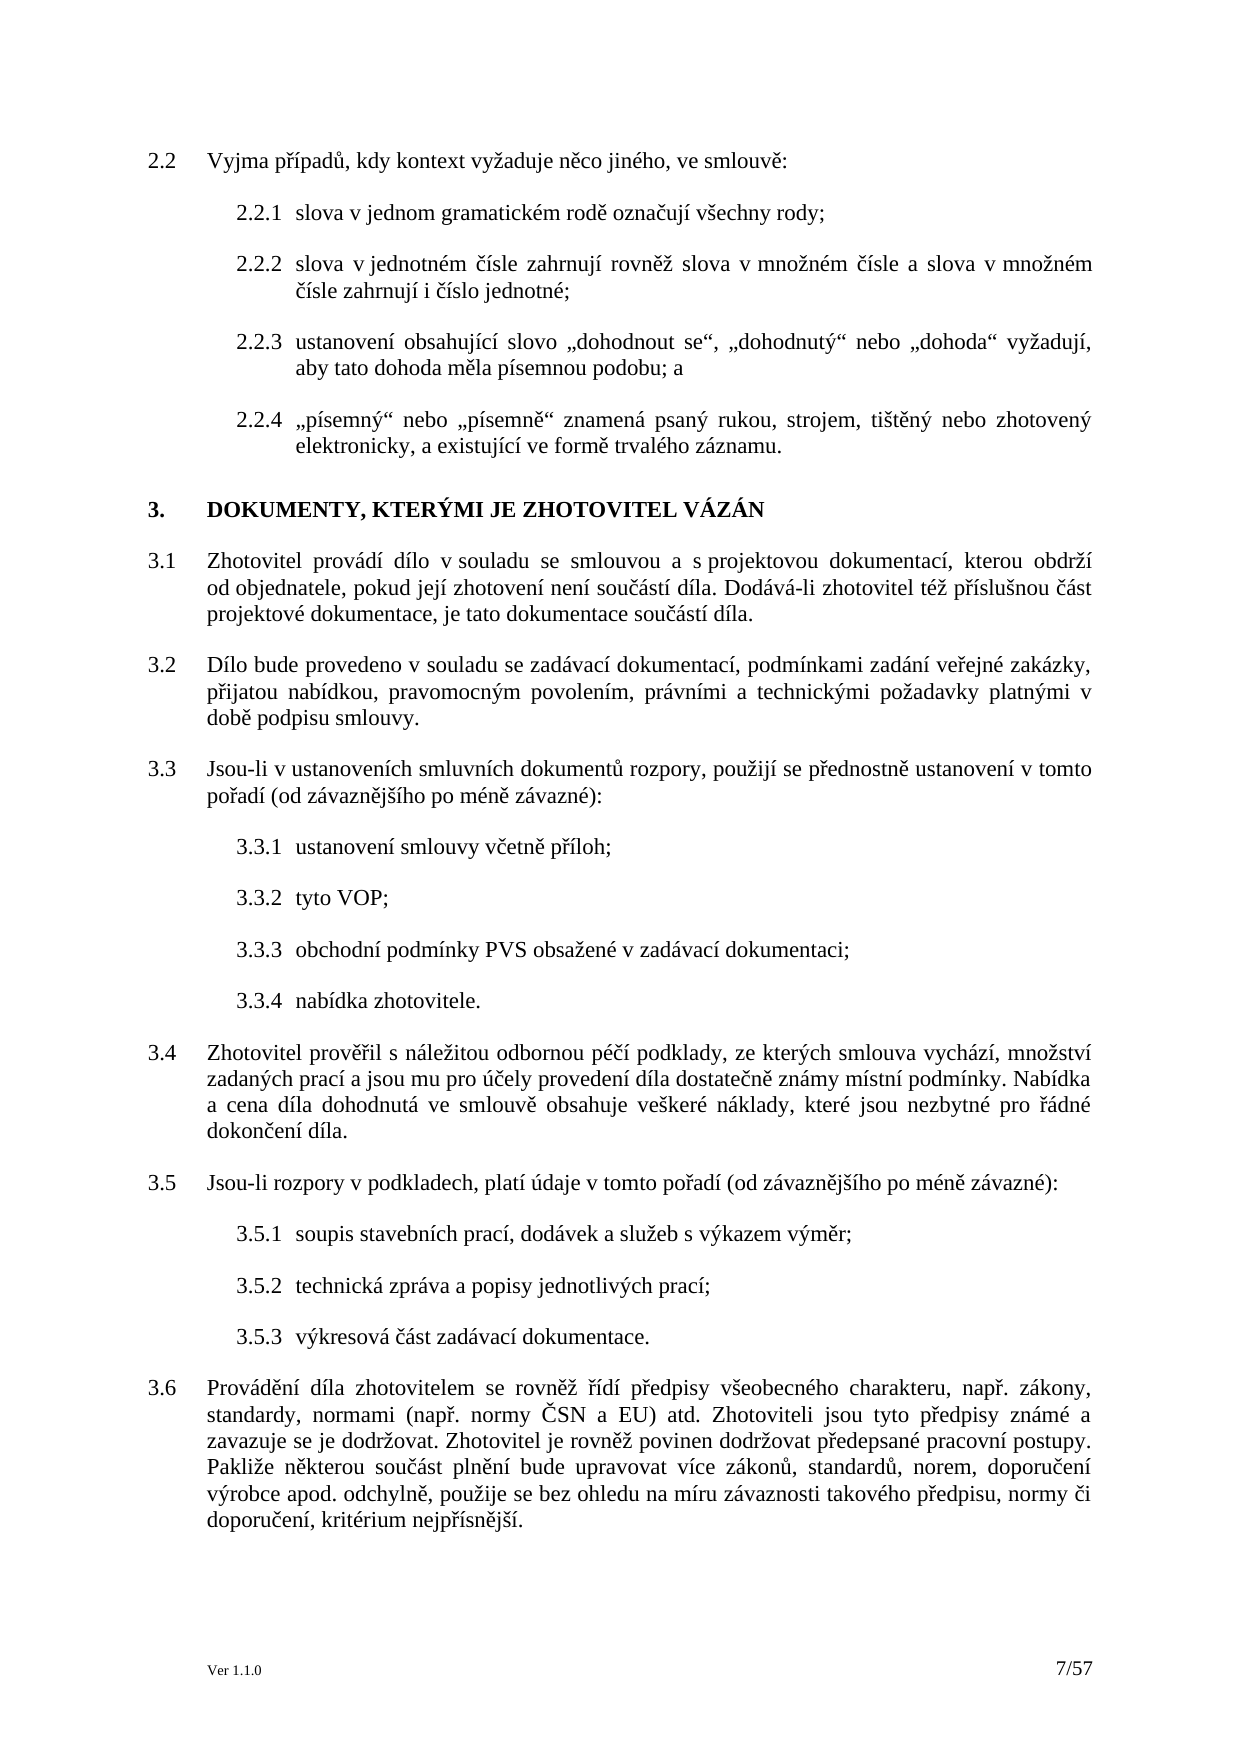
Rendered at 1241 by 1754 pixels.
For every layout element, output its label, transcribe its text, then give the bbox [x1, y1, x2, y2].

text „písemný“ nebo „písemně“ znamená psaný rukou, strojem, tištěný nebo zhotovený elektronicky, a existující ve formě trvalého záznamu. [236, 406, 1093, 458]
text Vyjma případů, kdy kontext vyžaduje něco jiného, ve smlouvě: [148, 148, 1093, 174]
text Jsou-li rozpory v podkladech, platí údaje v tomto pořadí (od závaznějšího po méně závazné): [148, 1169, 1093, 1195]
text slova v jednotném čísle zahrnují rovněž slova v množném čísle a slova v množném čísle zahrnují i číslo jednotné; [236, 250, 1093, 303]
text slova v jednom gramatickém rodě označují všechny rody; [236, 199, 1093, 225]
text výkresová část zadávací dokumentace. [236, 1323, 1093, 1349]
text obchodní podmínky PVS obsažené v zadávací dokumentaci; [236, 936, 1093, 962]
text technická zpráva a popisy jednotlivých prací; [236, 1272, 1093, 1298]
text Jsou-li v ustanoveních smluvních dokumentů rozpory, použijí se přednostně ustanovení v tomto pořadí (od závaznějšího po méně závazné): [148, 755, 1093, 808]
text Dílo bude provedeno v souladu se zadávací dokumentací, podmínkami zadání veřejné zakázky, přijatou nabídkou, pravomocným povolením, právními a technickými požadavky platnými v době podpisu smlouvy. [148, 651, 1093, 730]
text Dokumenty, kterými je Zhotovitel vázán [148, 496, 1093, 522]
text nabídka zhotovitele. [236, 987, 1093, 1013]
text soupis stavebních prací, dodávek a služeb s výkazem výměr; [236, 1220, 1093, 1247]
text ustanovení smlouvy včetně příloh; [236, 833, 1093, 859]
text Zhotovitel prověřil s náležitou odbornou péčí podklady, ze kterých smlouva vychází, množství zadaných prací a jsou mu pro účely provedení díla dostatečně známy místní podmínky. Nabídka a cena díla dohodnutá ve smlouvě obsahuje veškeré náklady, které jsou nezbytné pro řádné dokončení díla. [148, 1038, 1093, 1144]
text tyto VOP; [236, 884, 1093, 911]
text Provádění díla zhotovitelem se rovněž řídí předpisy všeobecného charakteru, např. zákony, standardy, normami (např. normy ČSN a EU) atd. Zhotoviteli jsou tyto předpisy známé a zavazuje se je dodržovat. Zhotovitel je rovněž povinen dodržovat předepsané pracovní postupy. Pakliže některou součást plnění bude upravovat více zákonů, standardů, norem, doporučení výrobce apod. odchylně, použije se bez ohledu na míru závaznosti takového předpisu, normy či doporučení, kritérium nejpřísnější. [148, 1374, 1093, 1532]
text ustanovení obsahující slovo „dohodnout se“, „dohodnutý“ nebo „dohoda“ vyžadují, aby tato dohoda měla písemnou podobu; a [236, 328, 1093, 381]
text Zhotovitel provádí dílo v souladu se smlouvou a s projektovou dokumentací, kterou obdrží od objednatele, pokud její zhotovení není součástí díla. Dodává-li zhotovitel též příslušnou část projektové dokumentace, je tato dokumentace součástí díla. [148, 547, 1093, 626]
